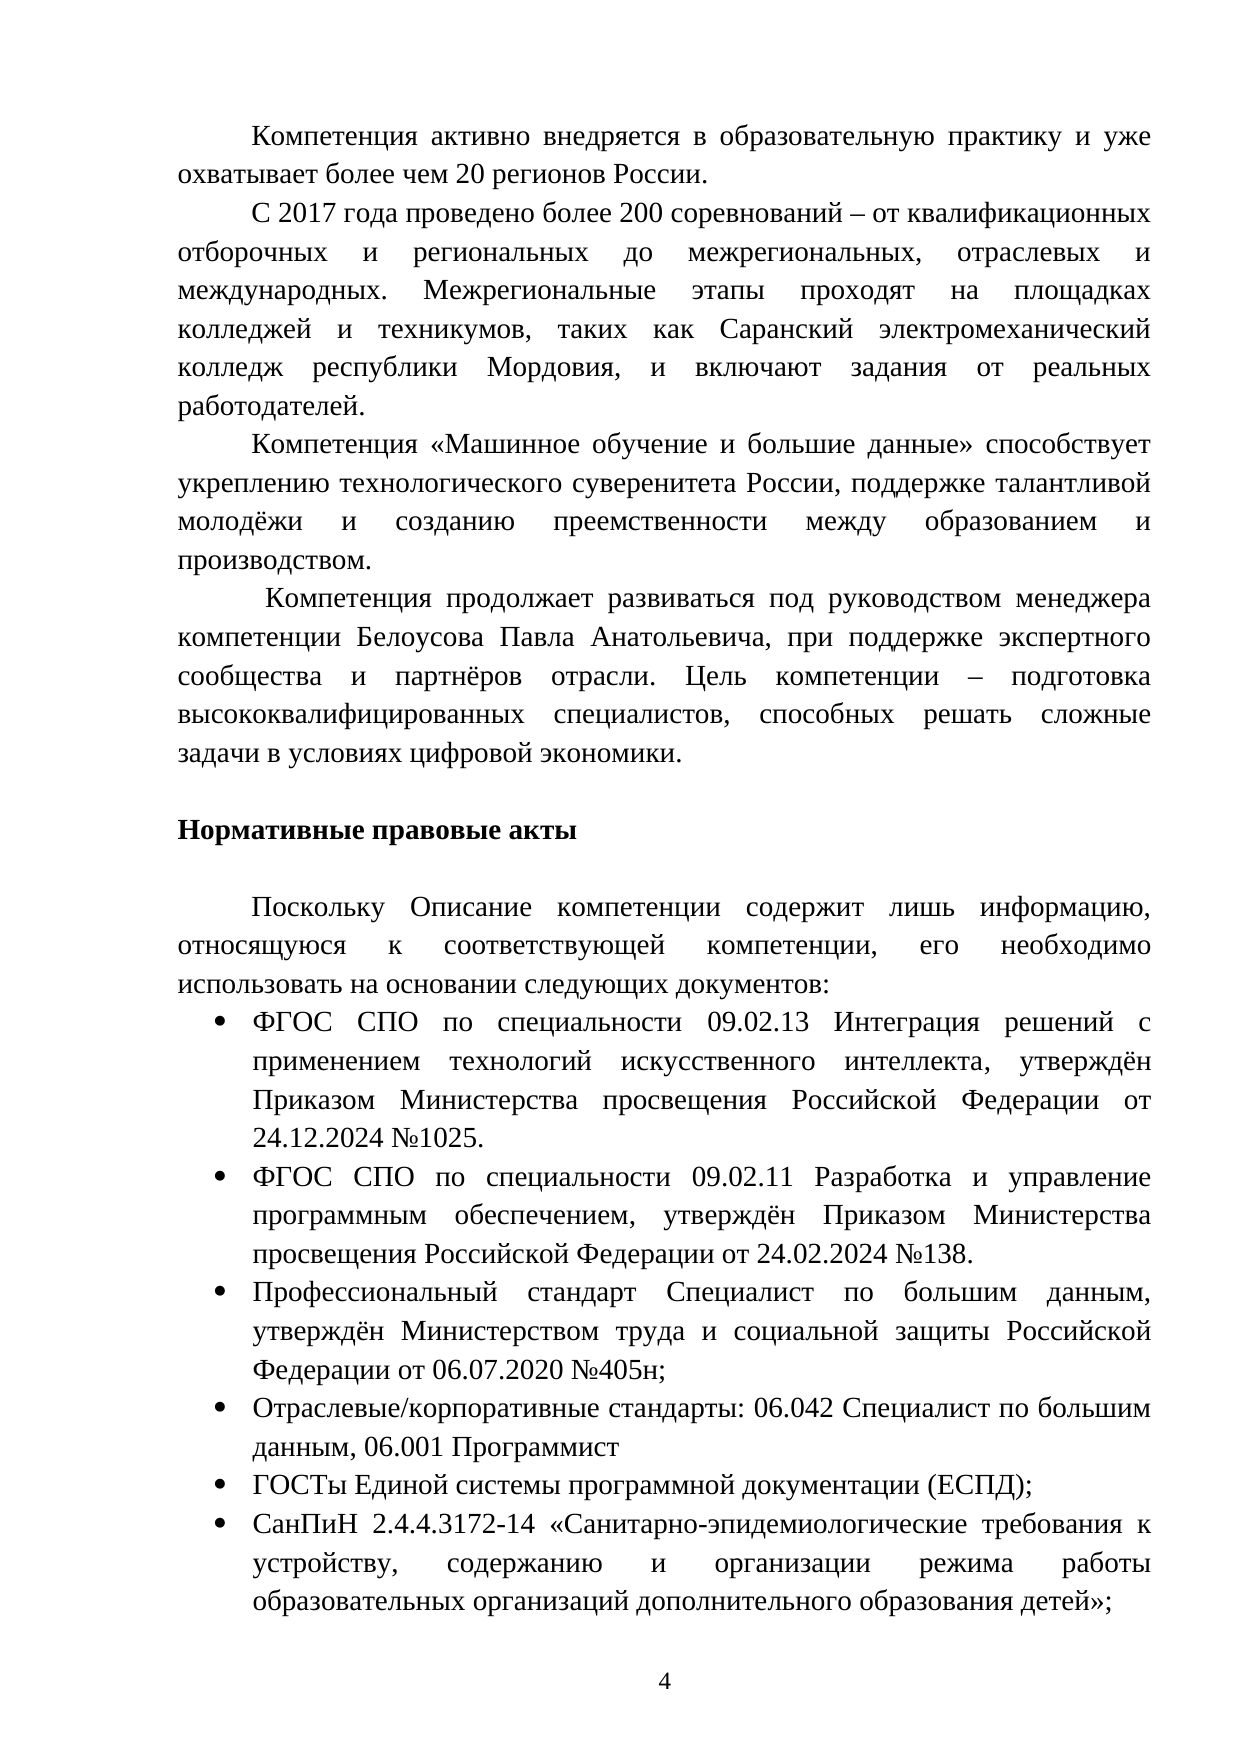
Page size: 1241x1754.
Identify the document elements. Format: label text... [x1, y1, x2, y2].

text Компетенция продолжает развиваться под руководством менеджера компетенции Белоусова Павла Анатольевича, при поддержке экспертного сообщества и партнёров отрасли. Цель компетенции – подготовка высококвалифицированных специалистов, способных решать сложные задачи в условиях цифровой экономики. [177, 581, 1152, 768]
text Компетенция «Машинное обучение и большие данные» способствует укреплению технологического суверенитета России, поддержке талантливой молодёжи и созданию преемственности между образованием и производством. [177, 426, 1152, 576]
list ФГОС СПО по специальности 09.02.11 Разработка и управление программным обеспечением, утверждён Приказом Министерства просвещения Российской Федерации от 24.02.2024 №138. [215, 1159, 1152, 1269]
list Профессиональный стандарт Специалист по большим данным, утверждён Министерством труда и социальной защиты Российской Федерации от 06.07.2020 №405н; [215, 1274, 1152, 1385]
list ГОСТы Единой системы программной документации (ЕСПД); [215, 1467, 1152, 1501]
text С 2017 года проведено более 200 соревнований – от квалификационных отборочных и региональных до межрегиональных, отраслевых и международных. Межрегиональные этапы проходят на площадках колледжей и техникумов, таких как Саранский электромеханический колледж республики Мордовия, и включают задания от реальных работодателей. [177, 195, 1152, 421]
text Нормативные правовые акты [177, 812, 1152, 845]
text Поскольку Описание компетенции содержит лишь информацию, относящуюся к соответствующей компетенции, его необходимо использовать на основании следующих документов: [177, 889, 1152, 999]
list Отраслевые/корпоративные стандарты: 06.042 Специалист по большим данным, 06.001 Программист [215, 1390, 1152, 1462]
list ФГОС СПО по специальности 09.02.13 Интеграция решений с применением технологий искусственного интеллекта, утверждён Приказом Министерства просвещения Российской Федерации от 24.12.2024 №1025. [215, 1004, 1152, 1154]
text Компетенция активно внедряется в образовательную практику и уже охватывает более чем 20 регионов России. [177, 118, 1152, 190]
list СанПиН 2.4.4.3172-14 «Санитарно-эпидемиологические требования к устройству, содержанию и организации режима работы образовательных организаций дополнительного образования детей»; [215, 1506, 1152, 1617]
